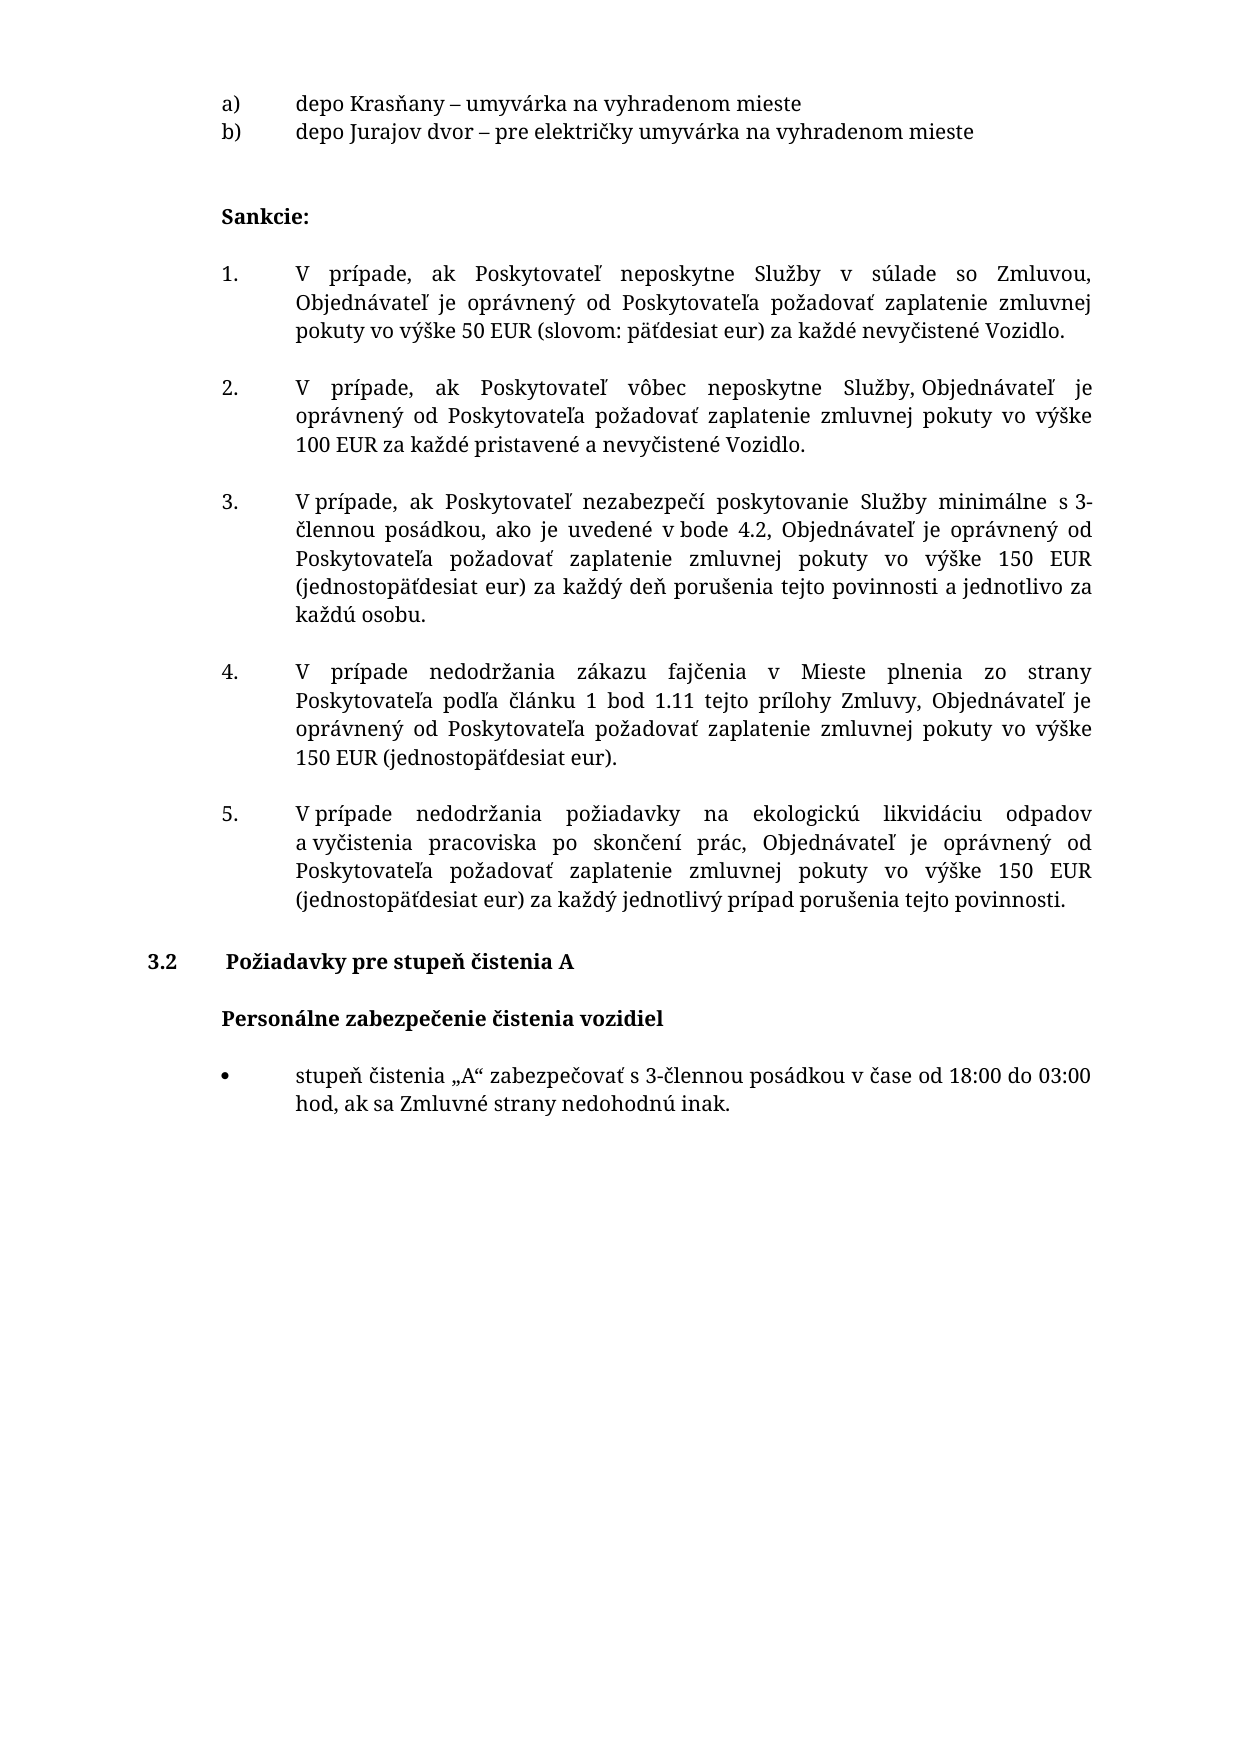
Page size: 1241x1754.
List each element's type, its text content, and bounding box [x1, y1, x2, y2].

list stupeň čistenia „A“ zabezpečovať s 3-člennou posádkou v čase od 18:00 do 03:00 hod, ak sa Zmluvné strany nedohodnú inak. [221, 1061, 1093, 1118]
list depo Krasňany – umyvárka na vyhradenom mieste [221, 89, 1093, 117]
list V prípade, ak Poskytovateľ neposkytne Služby v súlade so Zmluvou, Objednávateľ je oprávnený od Poskytovateľa požadovať zaplatenie zmluvnej pokuty vo výške 50 EUR (slovom: päťdesiat eur) za každé nevyčistené Vozidlo. [221, 259, 1093, 344]
list V prípade nedodržania požiadavky na ekologickú likvidáciu odpadov a vyčistenia pracoviska po skončení prác, Objednávateľ je oprávnený od Poskytovateľa požadovať zaplatenie zmluvnej pokuty vo výške 150 EUR (jednostopäťdesiat eur) za každý jednotlivý prípad porušenia tejto povinnosti. [221, 799, 1093, 913]
list V prípade, ak Poskytovateľ vôbec neposkytne Služby, Objednávateľ je oprávnený od Poskytovateľa požadovať zaplatenie zmluvnej pokuty vo výške 100 EUR za každé pristavené a nevyčistené Vozidlo. [221, 373, 1093, 458]
list depo Jurajov dvor – pre električky umyvárka na vyhradenom mieste [221, 117, 1093, 146]
text Sankcie: [221, 202, 1093, 231]
text 3.2 Požiadavky pre stupeň čistenia A [148, 947, 1093, 976]
text Personálne zabezpečenie čistenia vozidiel [148, 1004, 1093, 1033]
list V prípade nedodržania zákazu fajčenia v Mieste plnenia zo strany Poskytovateľa podľa článku 1 bod 1.11 tejto prílohy Zmluvy, Objednávateľ je oprávnený od Poskytovateľa požadovať zaplatenie zmluvnej pokuty vo výške 150 EUR (jednostopäťdesiat eur). [221, 657, 1093, 771]
list V prípade, ak Poskytovateľ nezabezpečí poskytovanie Služby minimálne s 3-člennou posádkou, ako je uvedené v bode 4.2, Objednávateľ je oprávnený od Poskytovateľa požadovať zaplatenie zmluvnej pokuty vo výške 150 EUR (jednostopäťdesiat eur) za každý deň porušenia tejto povinnosti a jednotlivo za každú osobu. [221, 487, 1093, 629]
